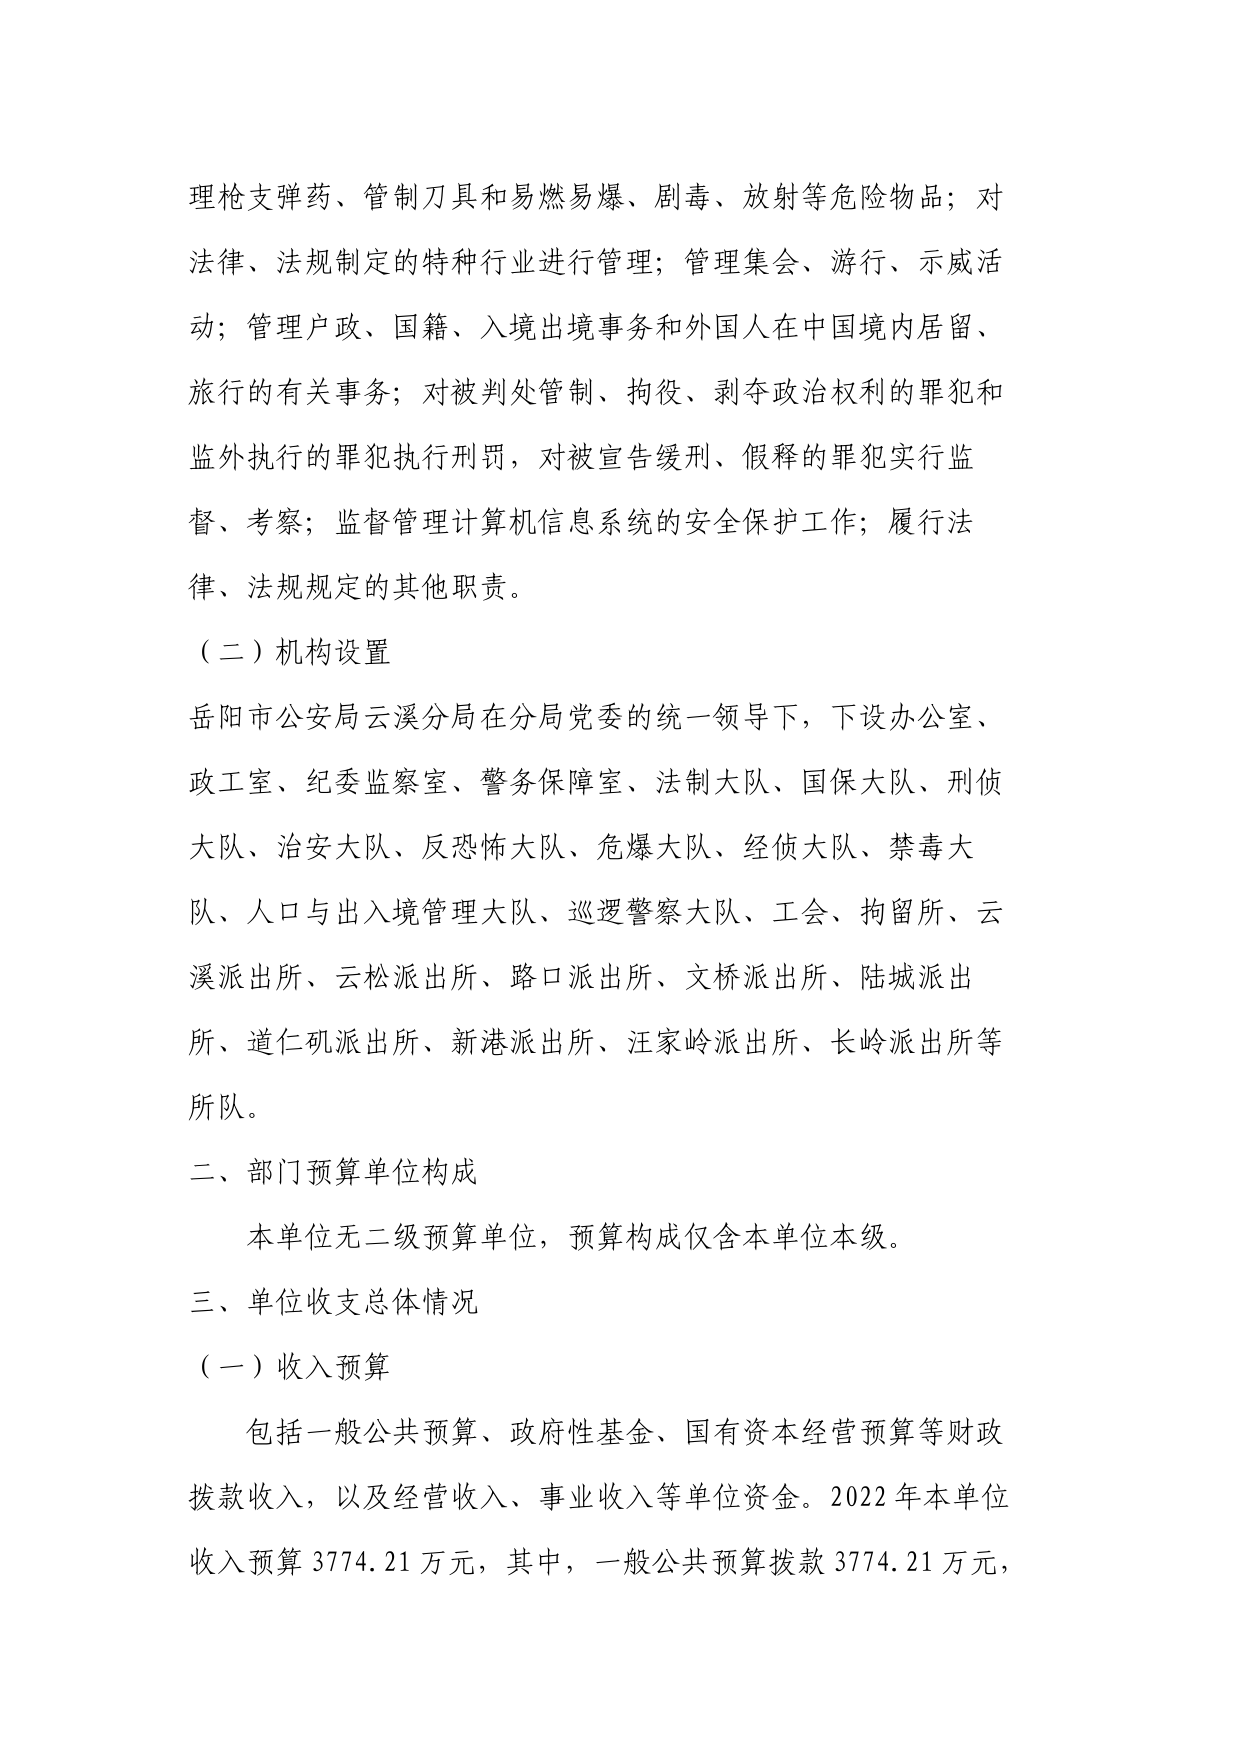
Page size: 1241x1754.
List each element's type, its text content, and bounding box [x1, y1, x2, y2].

table_cell 三、单位收支总体情况 [176, 1267, 1041, 1332]
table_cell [176, 1397, 1041, 1592]
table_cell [176, 162, 1041, 1267]
table_cell （一）收入预算 [176, 1332, 1041, 1397]
